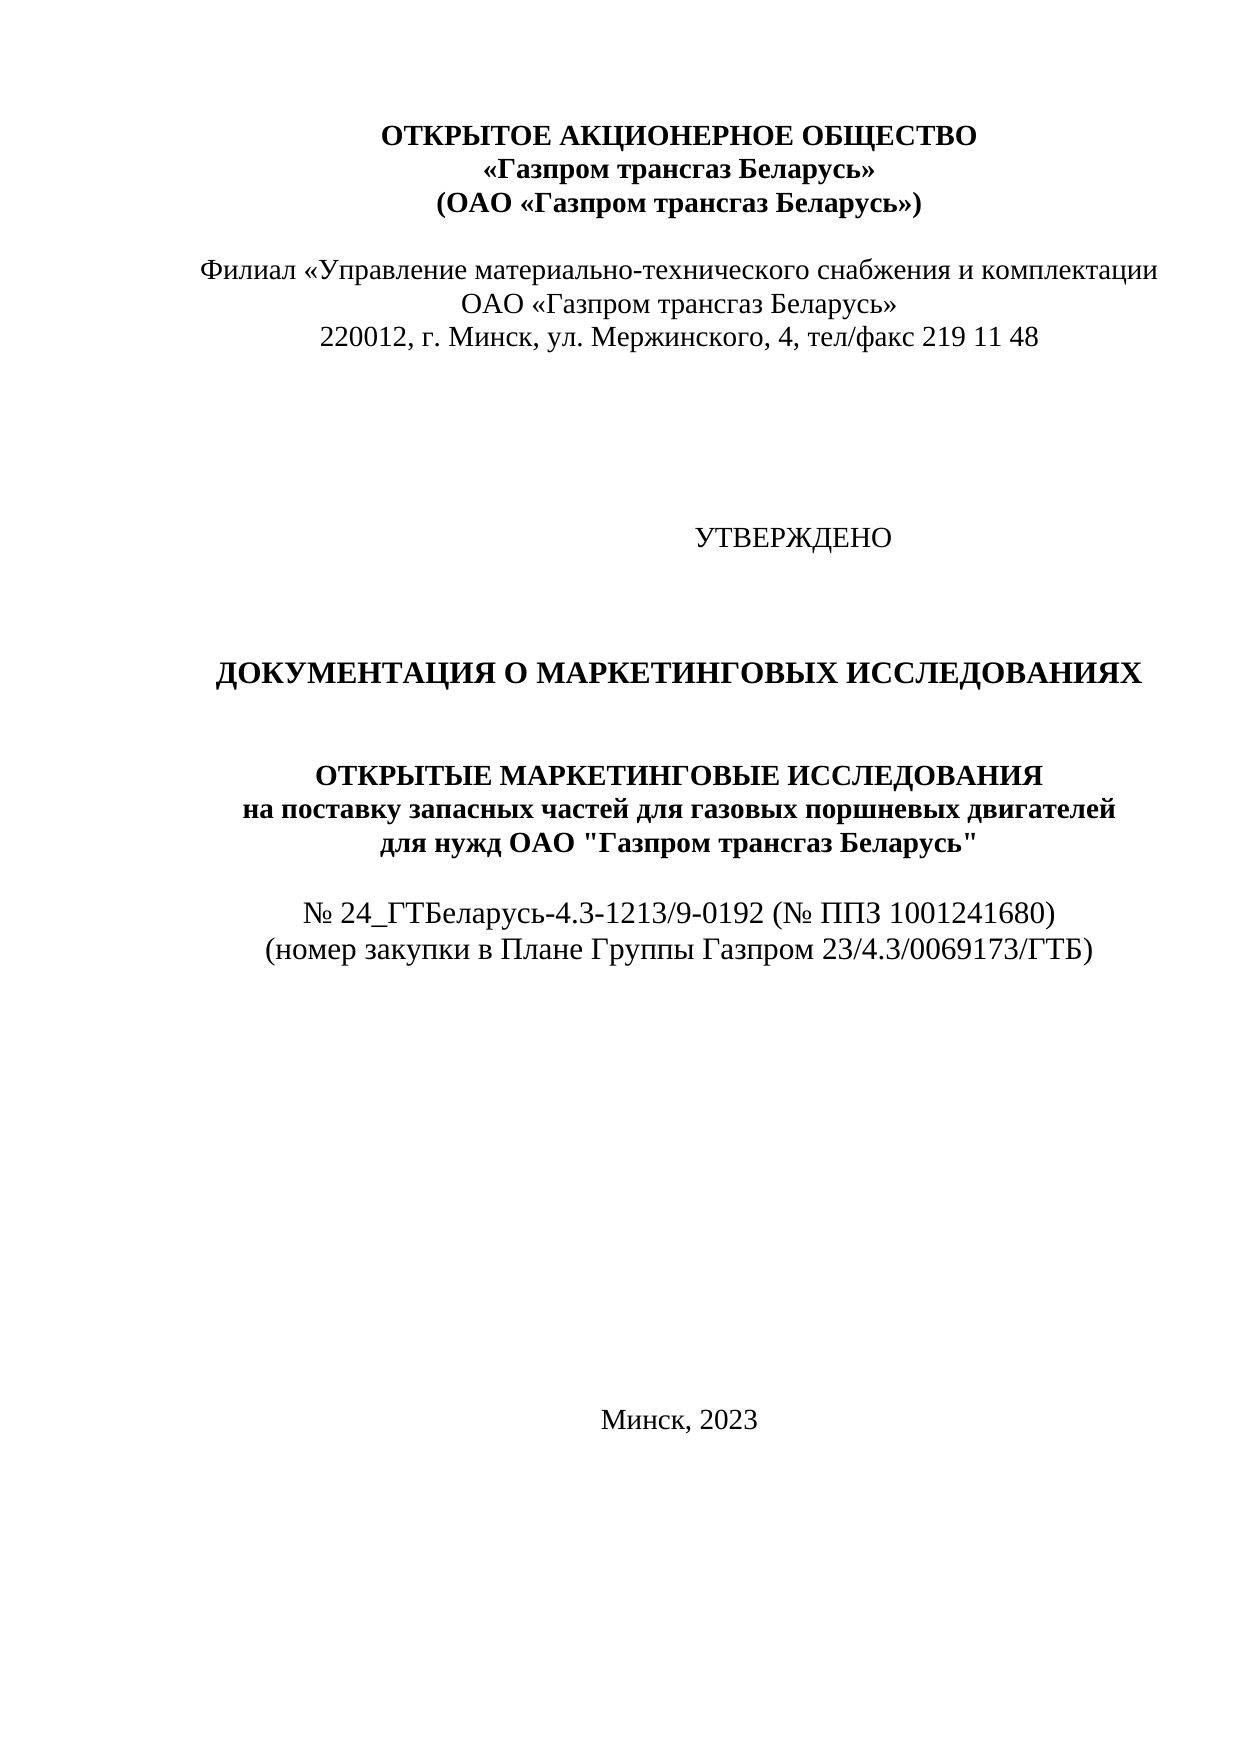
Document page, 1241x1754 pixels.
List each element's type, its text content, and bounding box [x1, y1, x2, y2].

text на поставку запасных частей для газовых поршневых двигателей [177, 791, 1181, 825]
text для нужд ОАО "Газпром трансгаз Беларусь" [177, 825, 1181, 858]
text ДОКУМЕНТАЦИЯ О МАРКЕТИНГОВЫХ ИССЛЕДОВАНИЯХ [177, 655, 1181, 691]
text № 24_ГТБеларусь-4.3-1213/9-0192 (№ ППЗ 1001241680) [177, 894, 1181, 930]
text ОАО «Газпром трансгаз Беларусь» [177, 286, 1181, 319]
text УТВЕРЖДЕНО [694, 521, 1181, 554]
text ОТКРЫТОЕ АКЦИОНЕРНОЕ ОБЩЕСТВО [177, 118, 1181, 152]
text ОТКРЫТЫЕ МАРКЕТИНГОВЫЕ ИССЛЕДОВАНИЯ [177, 758, 1181, 791]
text Филиал «Управление материально-технического снабжения и комплектации [177, 252, 1181, 286]
text 220012, г. Минск, ул. Мержинского, 4, тел/факс 219 11 48 [177, 319, 1181, 353]
text Минск, 2023 [177, 1402, 1181, 1436]
text «Газпром трансгаз Беларусь» [177, 152, 1181, 185]
text (ОАО «Газпром трансгаз Беларусь») [177, 185, 1181, 219]
text (номер закупки в Плане Группы Газпром 23/4.3/0069173/ГТБ) [177, 930, 1181, 966]
